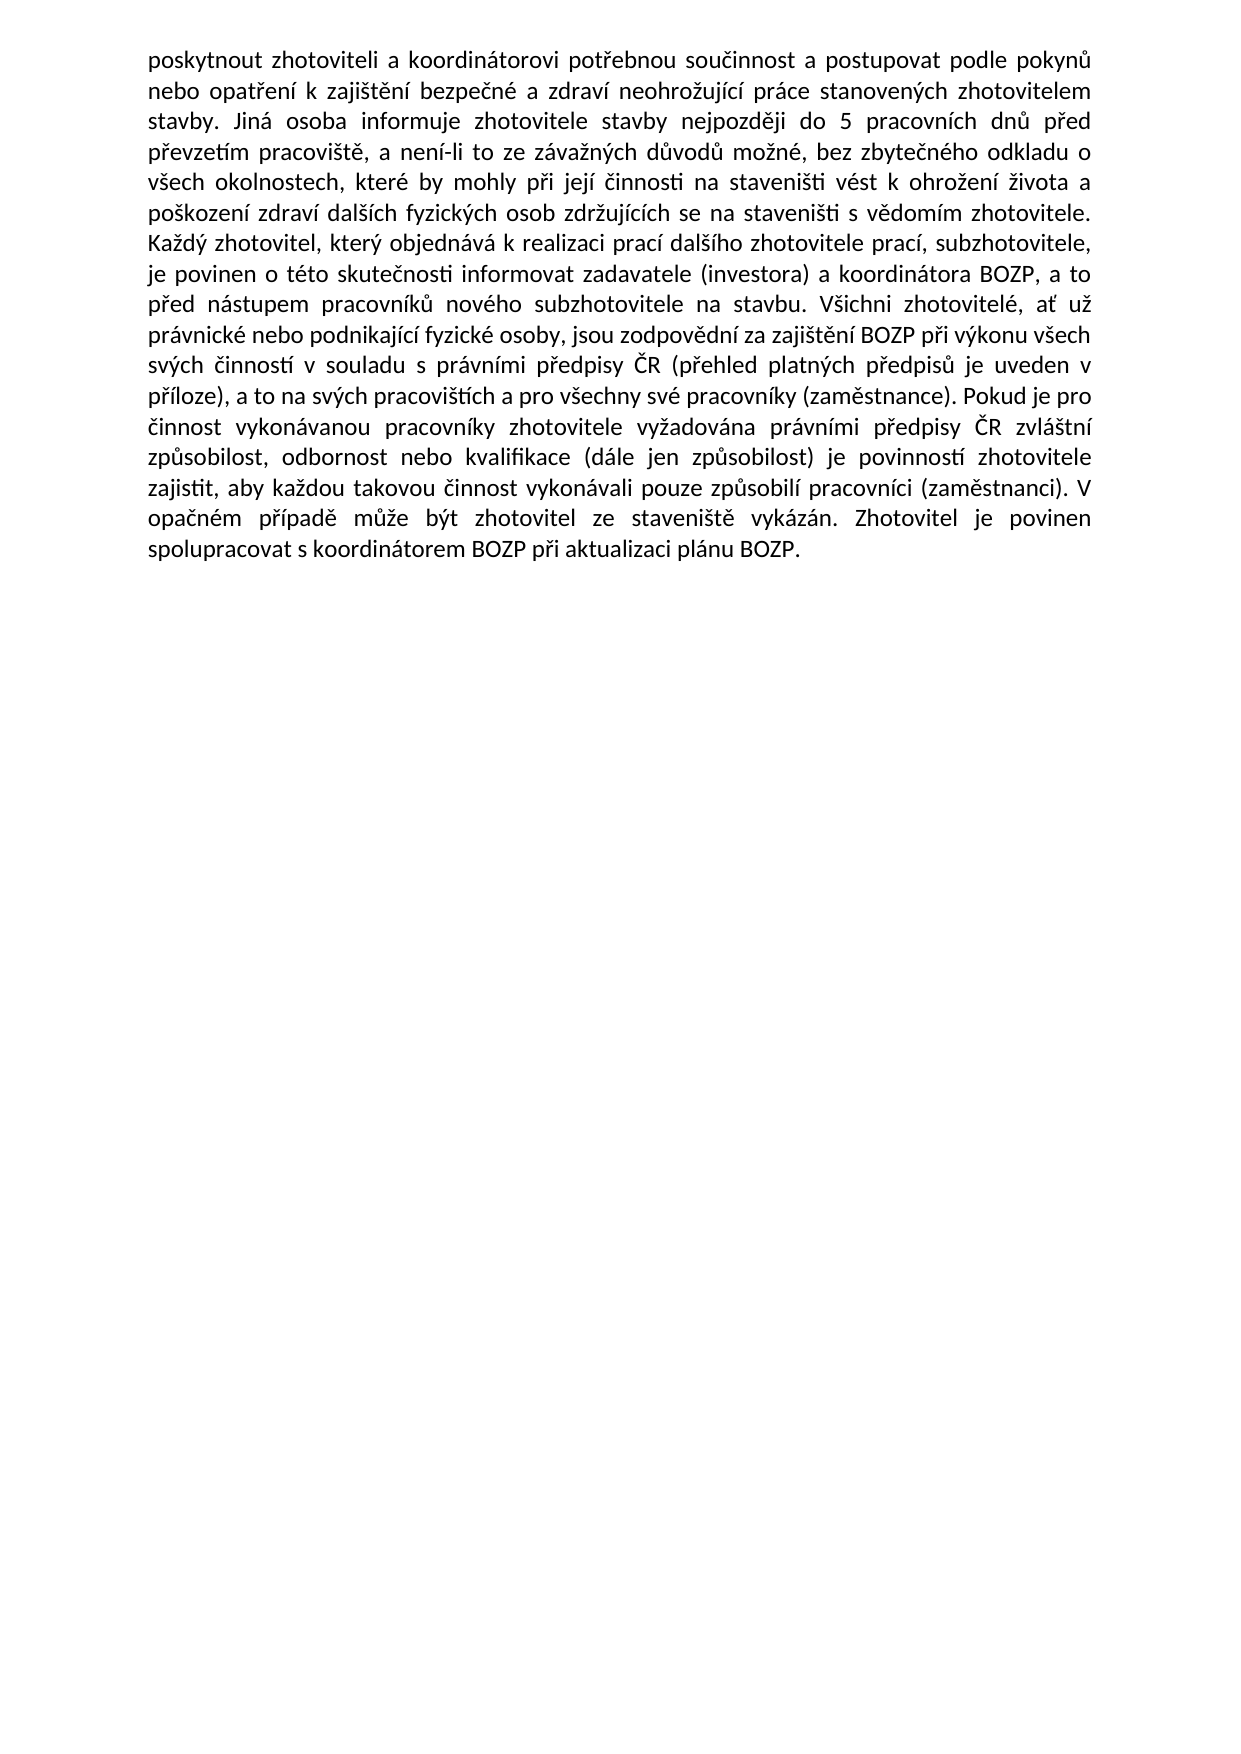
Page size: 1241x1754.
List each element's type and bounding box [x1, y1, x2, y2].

text [148, 44, 1093, 563]
